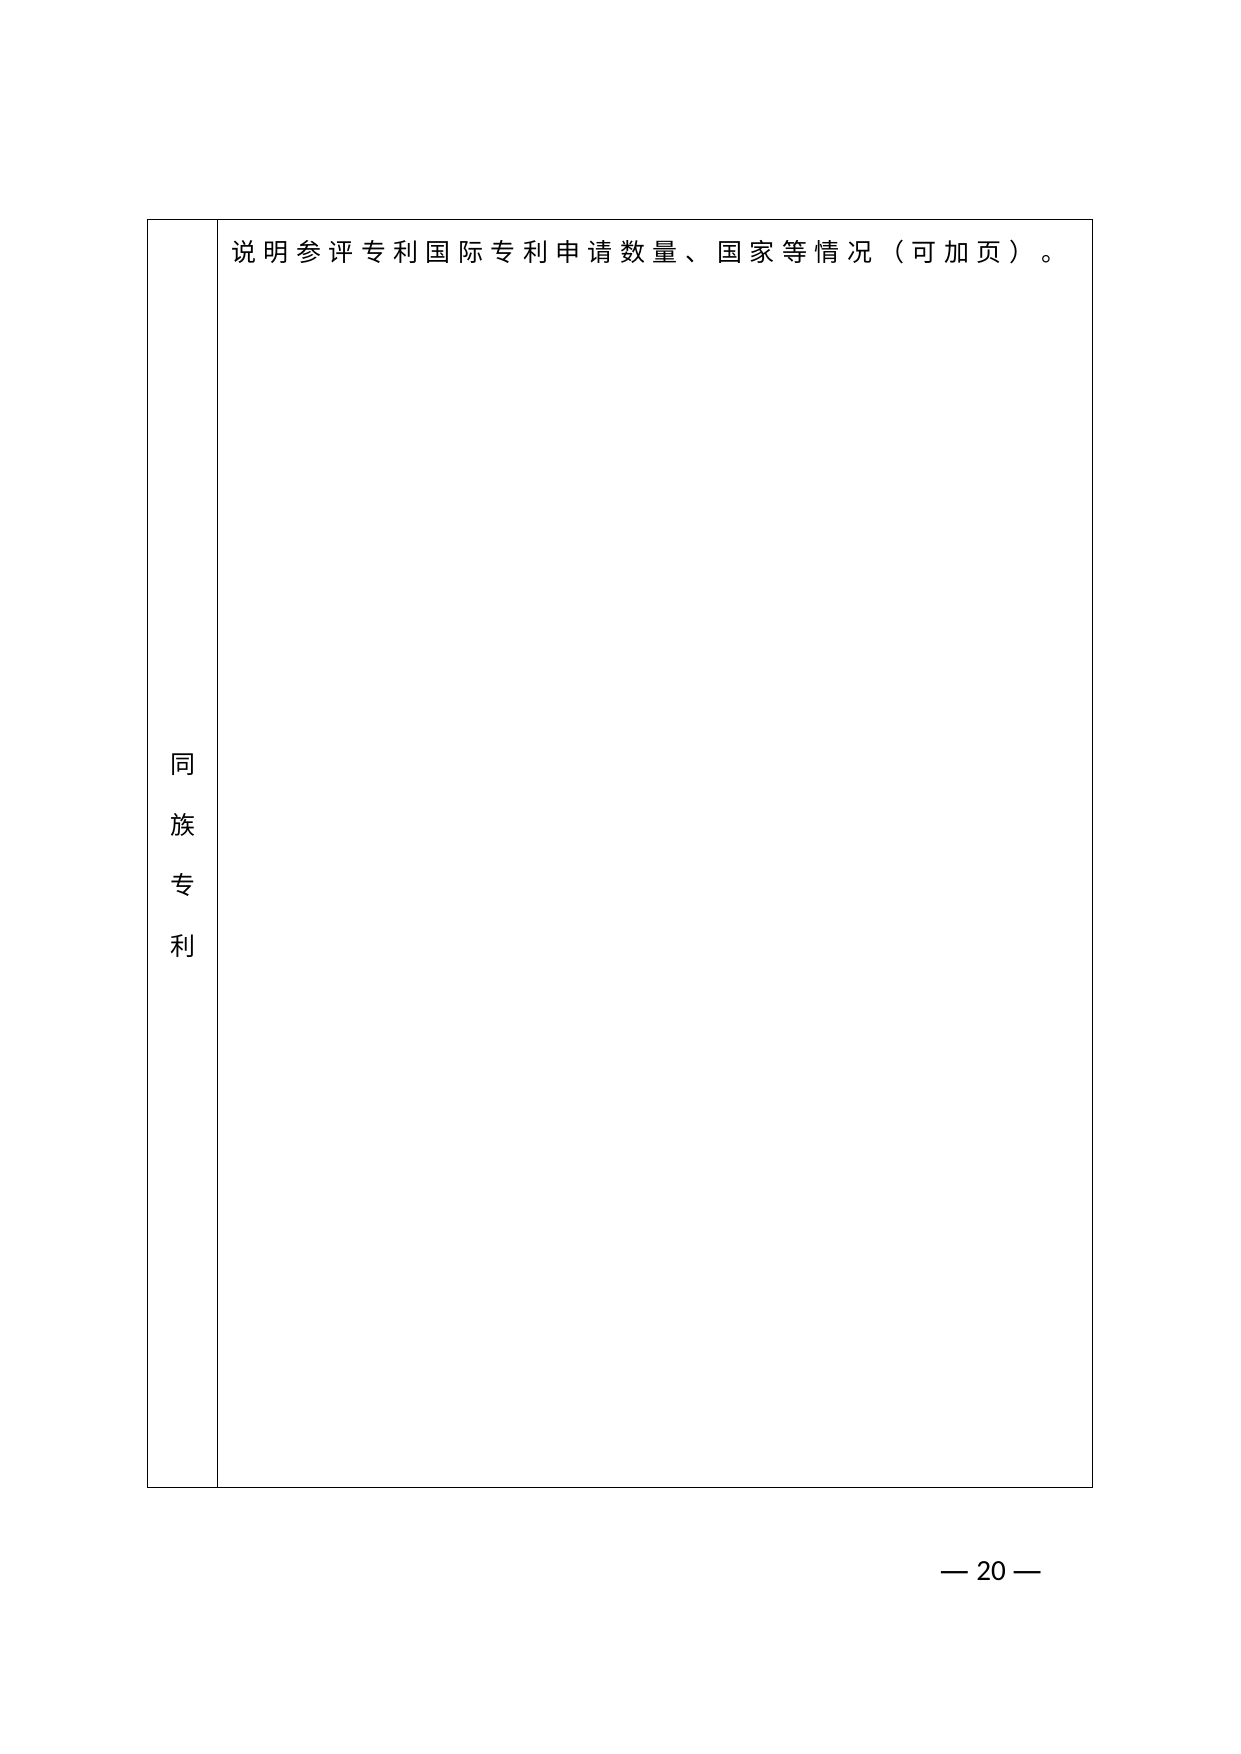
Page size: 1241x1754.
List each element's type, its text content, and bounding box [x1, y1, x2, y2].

table_cell 同族专利 [148, 220, 217, 1487]
table_cell 说明参评专利国际专利申请数量、国家等情况（可加页）。 [218, 220, 1092, 1487]
